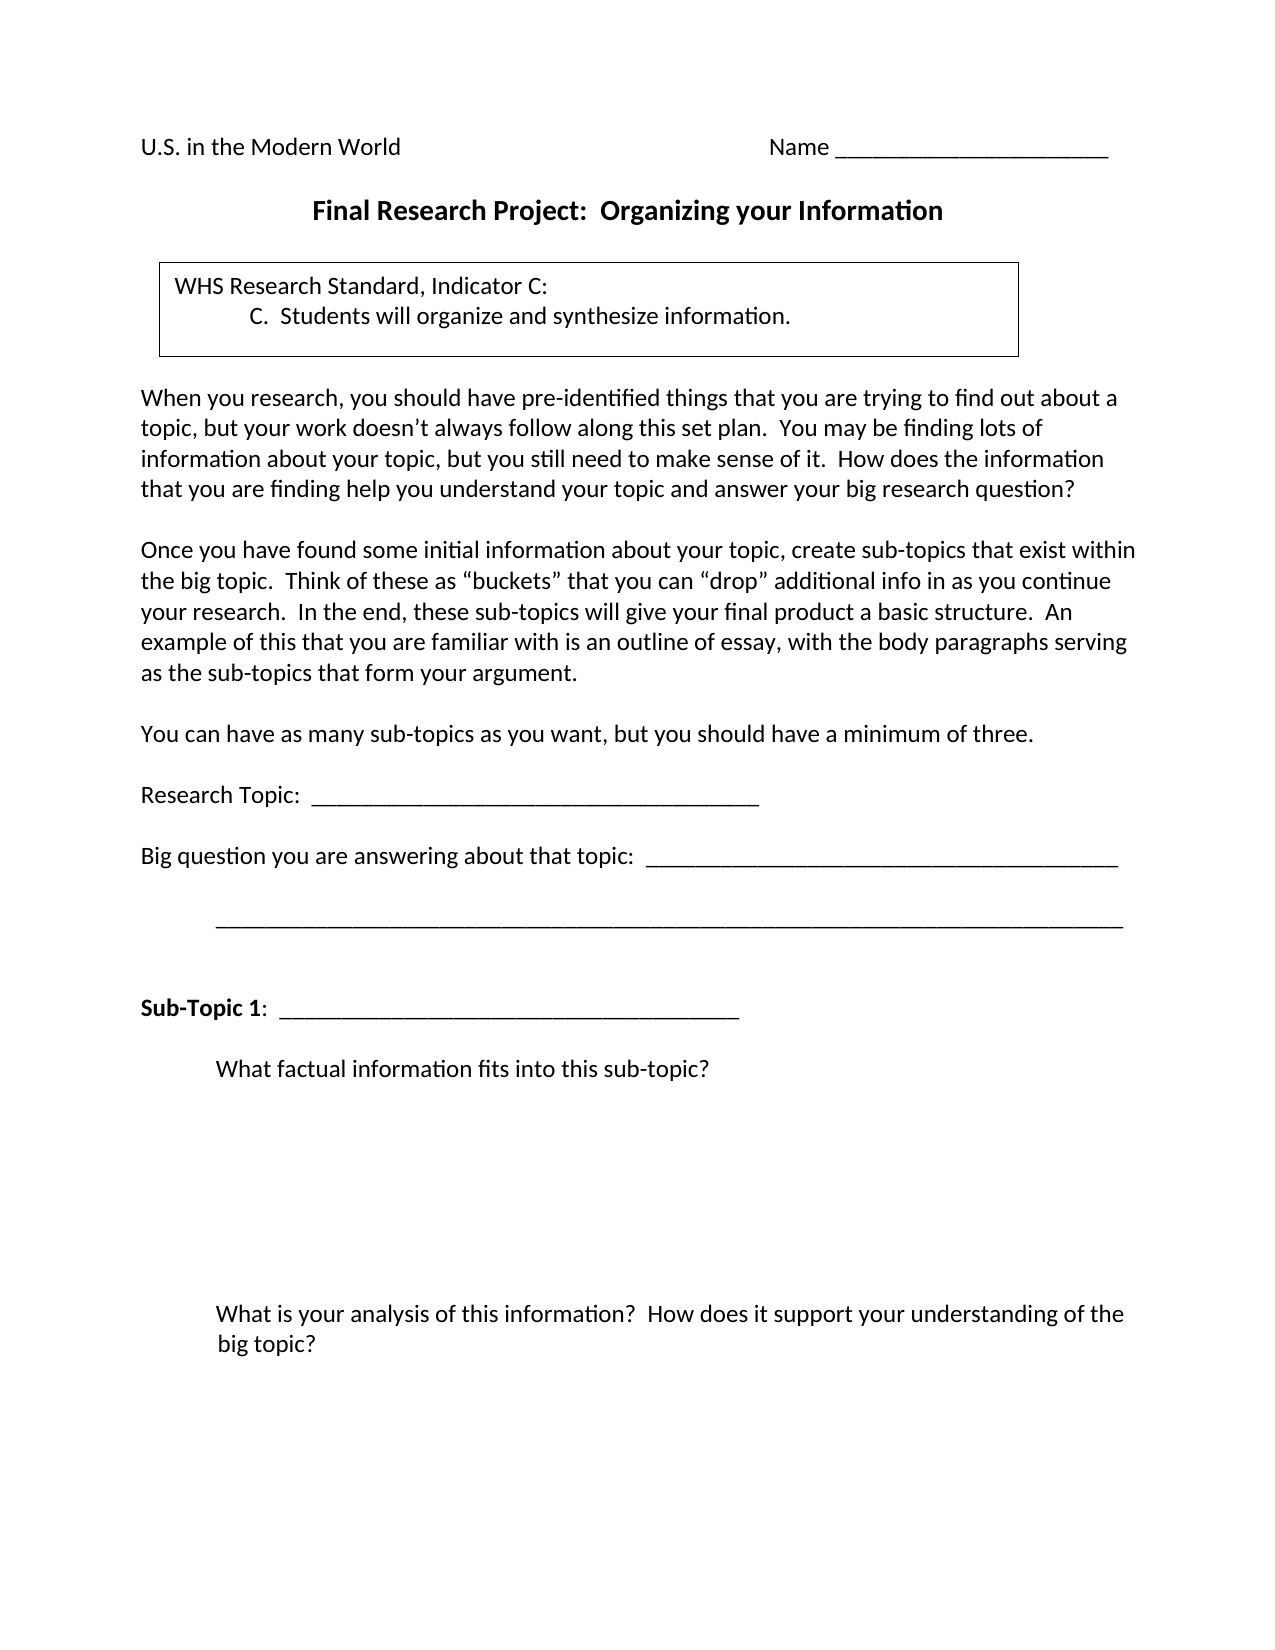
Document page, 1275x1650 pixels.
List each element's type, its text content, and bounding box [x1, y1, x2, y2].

text big topic? [206, 1328, 1144, 1359]
text Once you have found some initial information about your topic, create sub-topics that exist within the big topic. Think of these as “buckets” that you can “drop” additional info in as you continue your research. In the end, these sub-topics will give your final product a basic structure. An example of this that you are familiar with is an outline of essay, with the body paragraphs serving as the sub-topics that form your argument. [141, 535, 1144, 687]
text What factual information fits into this sub-topic? [141, 1053, 1144, 1084]
text You can have as many sub-topics as you want, but you should have a minimum of three. [141, 718, 1144, 748]
text When you research, you should have pre-identified things that you are trying to find out about a topic, but your work doesn’t always follow along this set plan. You may be finding lots of information about your topic, but you still need to make sense of it. How does the information that you are finding help you understand your topic and answer your big research question? [141, 382, 1144, 504]
text Sub-Topic 1: _____________________________________ [141, 992, 1144, 1023]
text Big question you are answering about that topic: ______________________________________ [141, 840, 1144, 870]
text Research Topic: ____________________________________ [141, 779, 1144, 809]
text _________________________________________________________________________ [141, 901, 1144, 931]
text Final Research Project: Organizing your Information [112, 192, 1144, 228]
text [206, 1298, 1144, 1328]
text U.S. in the Modern World Name ______________________ [141, 131, 1144, 162]
